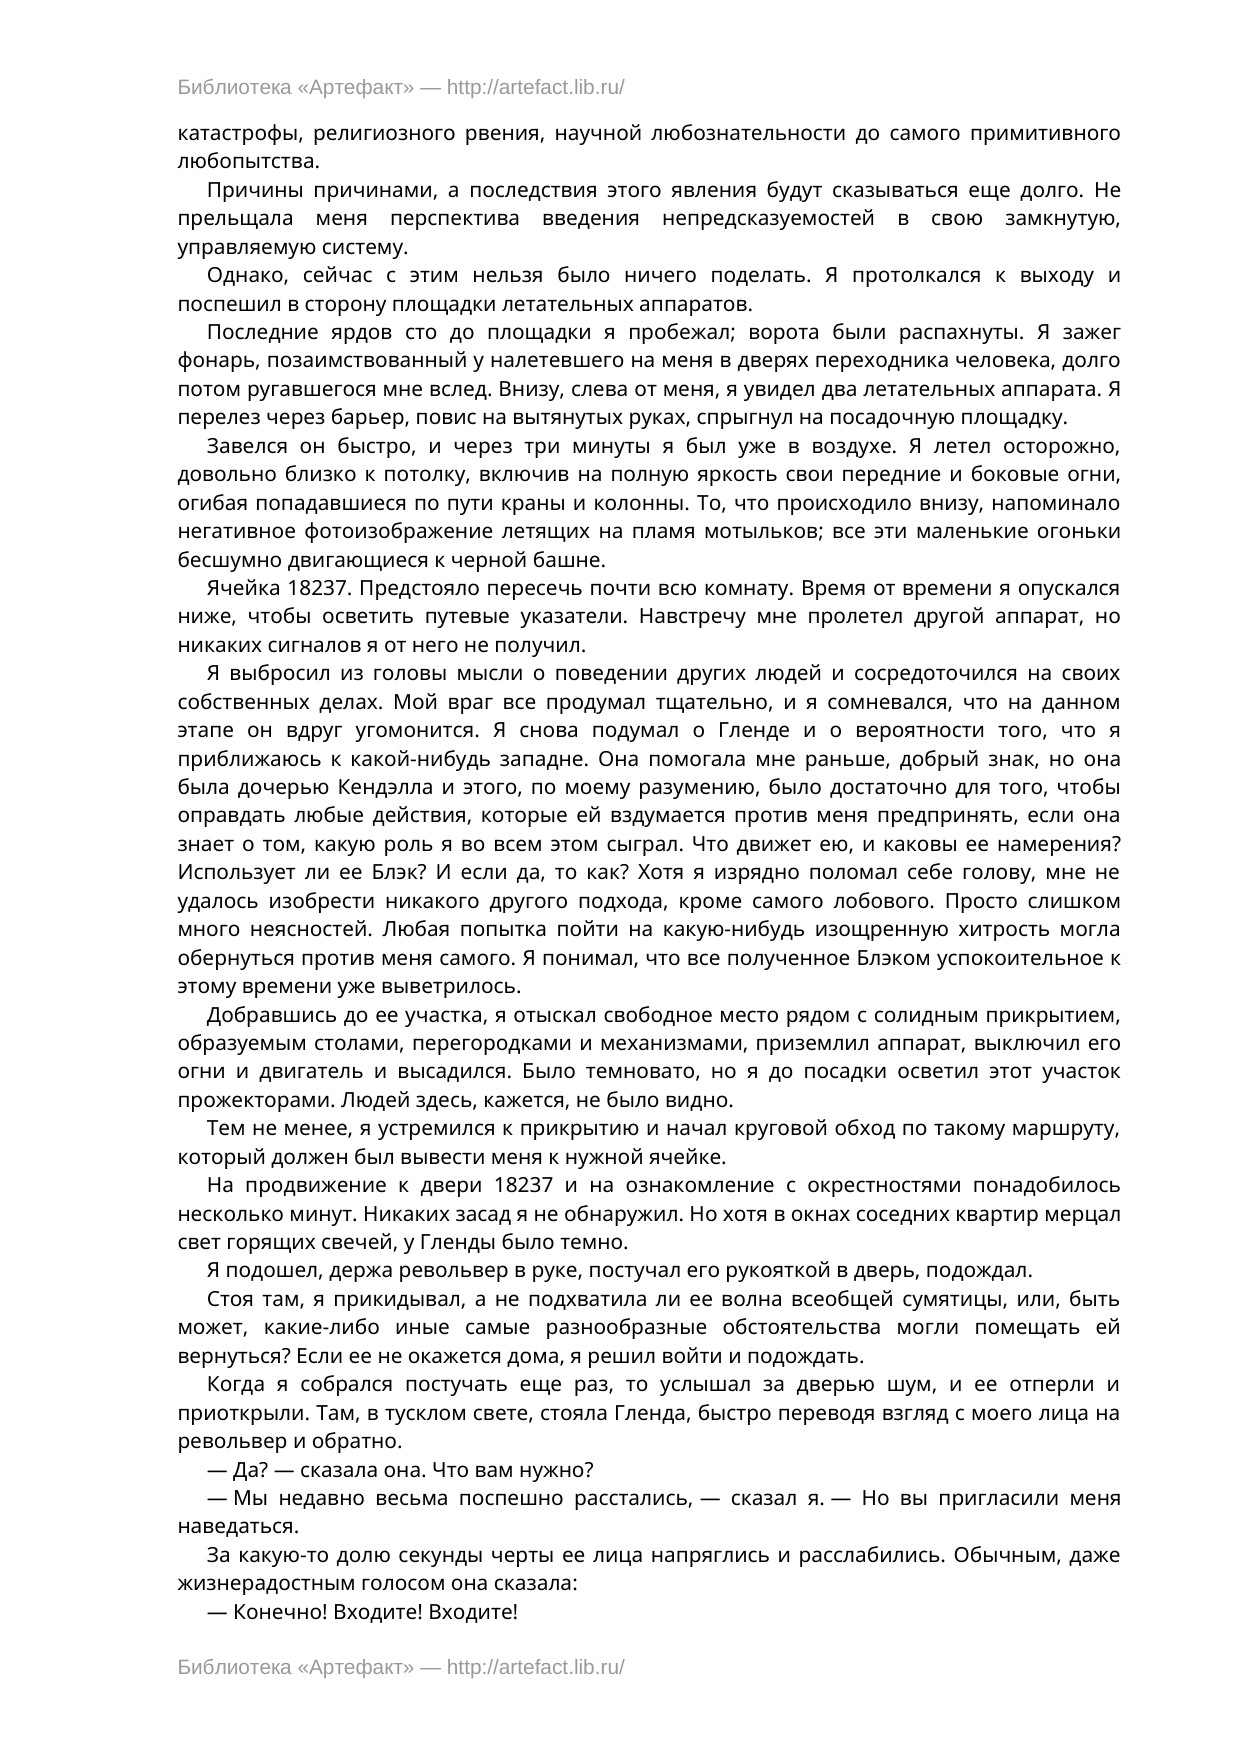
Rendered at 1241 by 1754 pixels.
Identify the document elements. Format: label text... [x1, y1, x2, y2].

text На продвижение к двери 18237 и на ознакомление с окрестностями понадобилось несколько минут. Никаких засад я не обнаружил. Но хотя в окнах соседних квартир мерцал свет горящих свечей, у Гленды было темно. [177, 1170, 1122, 1256]
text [177, 118, 1122, 175]
text Я подошел, держа револьвер в руке, постучал его рукояткой в дверь, подождал. [177, 1256, 1122, 1284]
text Я выбросил из головы мысли о поведении других людей и сосредоточился на своих собственных делах. Мой враг все продумал тщательно, и я сомневался, что на данном этапе он вдруг угомонится. Я снова подумал о Гленде и о вероятности того, что я приближаюсь к какой-нибудь западне. Она помогала мне раньше, добрый знак, но она была дочерью Кендэлла и этого, по моему разумению, было достаточно для того, чтобы оправдать любые действия, которые ей вздумается против меня предпринять, если она знает о том, какую роль я во всем этом сыграл. Что движет ею, и каковы ее намерения? Использует ли ее Блэк? И если да, то как? Хотя я изрядно поломал себе голову, мне не удалось изобрести никакого другого подхода, кроме самого лобового. Просто слишком много неясностей. Любая попытка пойти на какую-нибудь изощренную хитрость могла обернуться против меня самого. Я понимал, что все полученное Блэком успокоительное к этому времени уже выветрилось. [177, 658, 1122, 1000]
text Последние ярдов сто до площадки я пробежал; ворота были распахнуты. Я зажег фонарь, позаимствованный у налетевшего на меня в дверях переходника человека, долго потом ругавшегося мне вслед. Внизу, слева от меня, я увидел два летательных аппарата. Я перелез через барьер, повис на вытянутых руках, спрыгнул на посадочную площадку. [177, 317, 1122, 431]
text Добравшись до ее участка, я отыскал свободное место рядом с солидным прикрытием, образуемым столами, перегородками и механизмами, приземлил аппарат, выключил его огни и двигатель и высадился. Было темновато, но я до посадки осветил этот участок прожекторами. Людей здесь, кажется, не было видно. [177, 1000, 1122, 1113]
text — Да? — сказала она. Что вам нужно? [177, 1455, 1122, 1483]
text Стоя там, я прикидывал, а не подхватила ли ее волна всеобщей сумятицы, или, быть может, какие-либо иные самые разнообразные обстоятельства могли помещать ей вернуться? Если ее не окажется дома, я решил войти и подождать. [177, 1284, 1122, 1369]
text Ячейка 18237. Предстояло пересечь почти всю комнату. Время от времени я опускался ниже, чтобы осветить путевые указатели. Навстречу мне пролетел другой аппарат, но никаких сигналов я от него не получил. [177, 573, 1122, 658]
text Тем не менее, я устремился к прикрытию и начал круговой обход по такому маршруту, который должен был вывести меня к нужной ячейке. [177, 1113, 1122, 1170]
text Когда я собрался постучать еще раз, то услышал за дверью шум, и ее отперли и приоткрыли. Там, в тусклом свете, стояла Гленда, быстро переводя взгляд с моего лица на револьвер и обратно. [177, 1369, 1122, 1455]
text Завелся он быстро, и через три минуты я был уже в воздухе. Я летел осторожно, довольно близко к потолку, включив на полную яркость свои передние и боковые огни, огибая попадавшиеся по пути краны и колонны. То, что происходило внизу, напоминало негативное фотоизображение летящих на пламя мотыльков; все эти маленькие огоньки бесшумно двигающиеся к черной башне. [177, 431, 1122, 573]
text За какую-то долю секунды черты ее лица напряглись и расслабились. Обычным, даже жизнерадостным голосом она сказала: [177, 1540, 1122, 1597]
text — Конечно! Входите! Входите! [177, 1597, 1122, 1625]
text — Мы недавно весьма поспешно расстались, — сказал я. — Но вы пригласили меня наведаться. [177, 1483, 1122, 1540]
text Причины причинами, а последствия этого явления будут сказываться еще долго. Не прельщала меня перспектива введения непредсказуемостей в свою замкнутую, управляемую систему. [177, 175, 1122, 260]
text Однако, сейчас с этим нельзя было ничего поделать. Я протолкался к выходу и поспешил в сторону площадки летательных аппаратов. [177, 260, 1122, 317]
